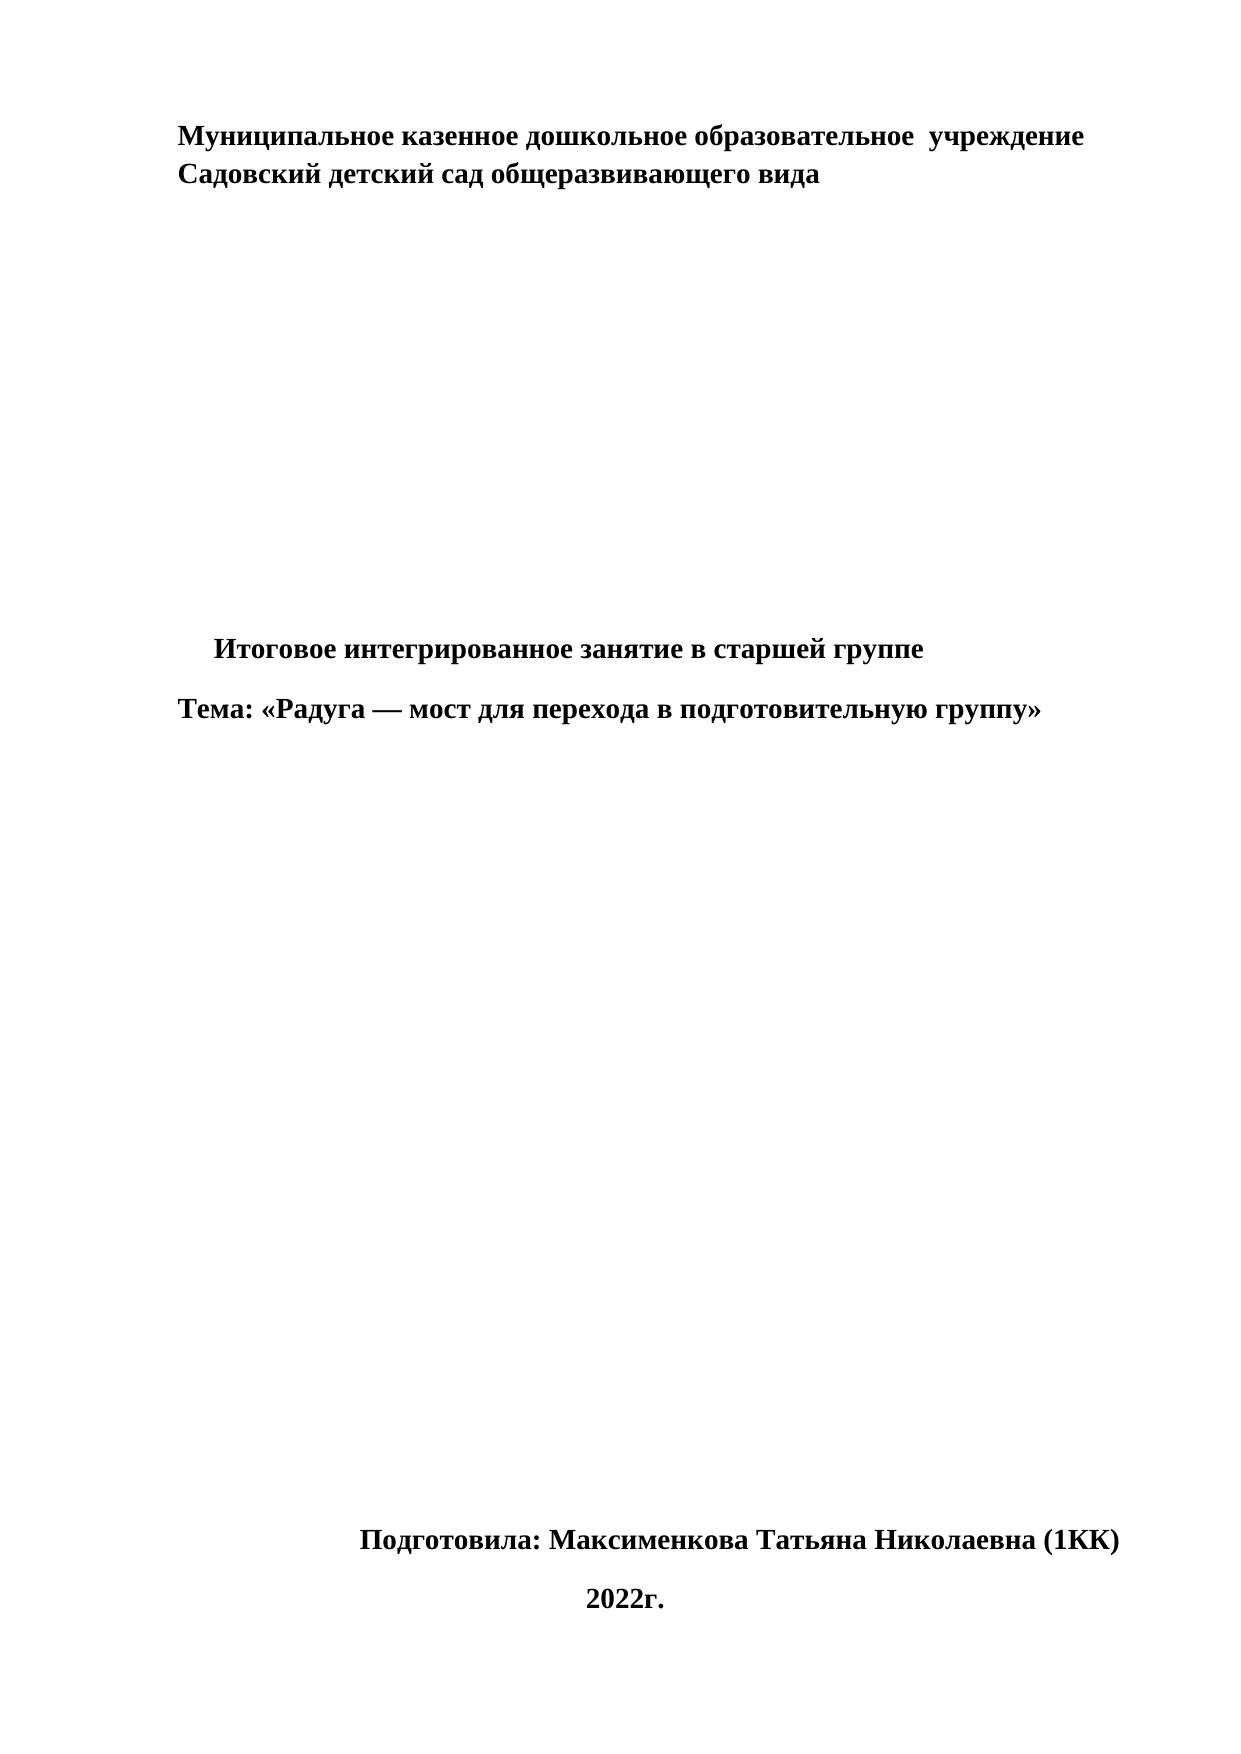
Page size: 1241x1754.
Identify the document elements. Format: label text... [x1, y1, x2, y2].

text Муниципальное казенное дошкольное образовательное учреждение Садовский детский сад общеразвивающего вида [177, 118, 1152, 190]
text Тема: «Радуга — мост для перехода в подготовительную группу» [177, 691, 1152, 724]
text Подготовила: Максименкова Татьяна Николаевна (1КК) [177, 1522, 1152, 1556]
text 2022г. [177, 1582, 1152, 1615]
text Итоговое интегрированное занятие в старшей группе [177, 632, 1152, 665]
